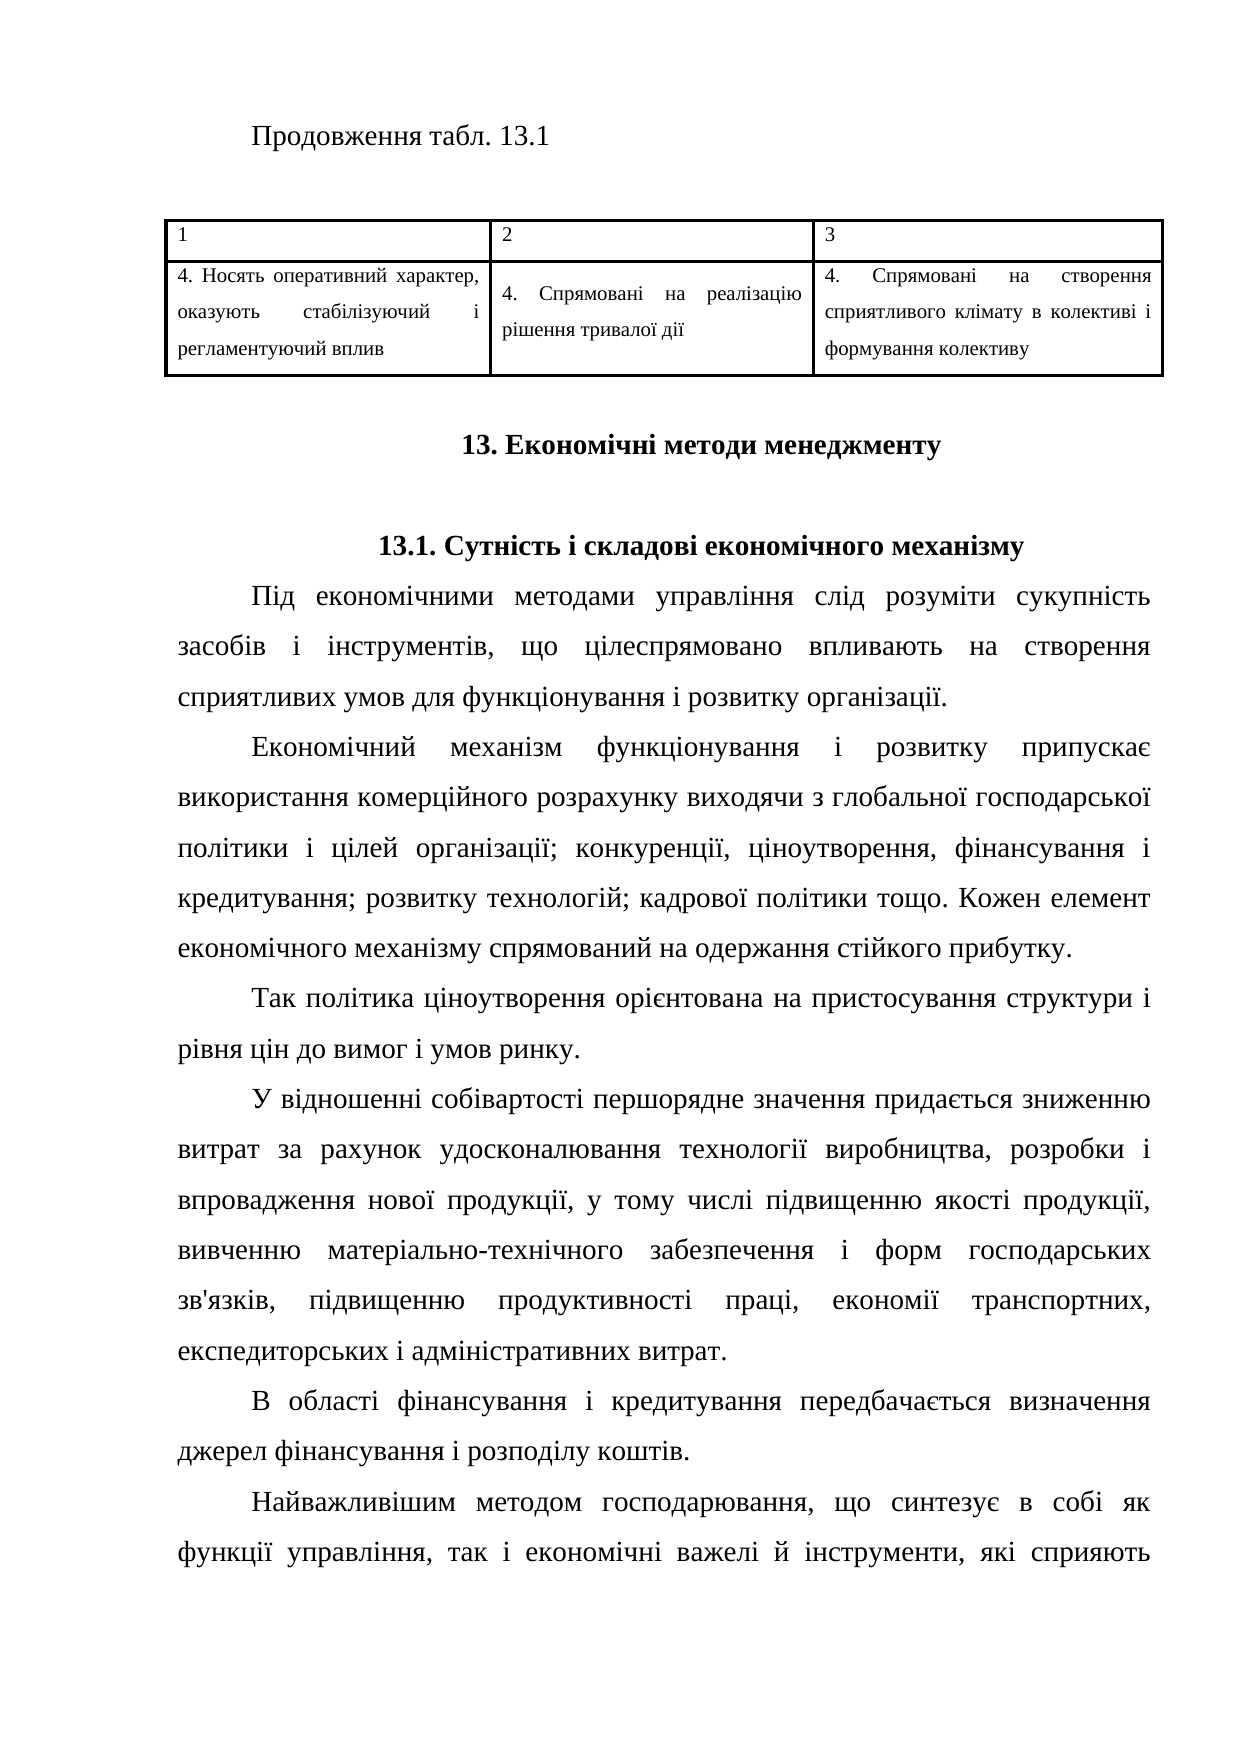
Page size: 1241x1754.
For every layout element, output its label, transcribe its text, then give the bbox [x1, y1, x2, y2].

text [177, 1484, 1152, 1568]
table_cell 4. Носять оперативний характер, оказують стабілізуючий і регламентуючий вплив [168, 263, 489, 374]
text Продовження табл. 13.1 [177, 118, 1152, 152]
text Так політика ціноутворення орієнтована на пристосування структури і рівня цін до вимог і умов ринку. [177, 981, 1152, 1064]
text У відношенні собівартості першорядне значення придається зниженню витрат за рахунок удосконалювання технології виробництва, розробки і впровадження нової продукції, у тому числі підвищенню якості продукції, вивченню матеріально-технічного забезпечення і форм господарських зв'язків, підвищенню продуктивності праці, економії транспортних, експедиторських і адміністративних витрат. [177, 1081, 1152, 1366]
table_header 2 [492, 222, 812, 260]
table_header 3 [815, 222, 1161, 260]
table_cell 4. Спрямовані на створення сприятливого клімату в колективі і формування колективу [815, 263, 1161, 374]
text Під економічними методами управління слід розуміти сукупність засобів і інструментів, що цілеспрямовано впливають на створення сприятливих умов для функціонування і розвитку організації. [177, 578, 1152, 712]
text Економічний механізм функціонування і розвитку припускає використання комерційного розрахунку виходячи з глобальної господарської політики і цілей організації; конкуренції, ціноутворення, фінансування і кредитування; розвитку технологій; кадрової політики тощо. Кожен елемент економічного механізму спрямований на одержання стійкого прибутку. [177, 729, 1152, 964]
text В області фінансування і кредитування передбачається визначення джерел фінансування і розподілу коштів. [177, 1383, 1152, 1467]
text 13.1. Сутність і складові економічного механізму [177, 528, 1152, 561]
table_cell 4. Спрямовані на реалізацію рішення тривалої дії [492, 263, 812, 374]
text 13. Економічні методи менеджменту [177, 427, 1152, 461]
table_header 1 [168, 222, 489, 260]
